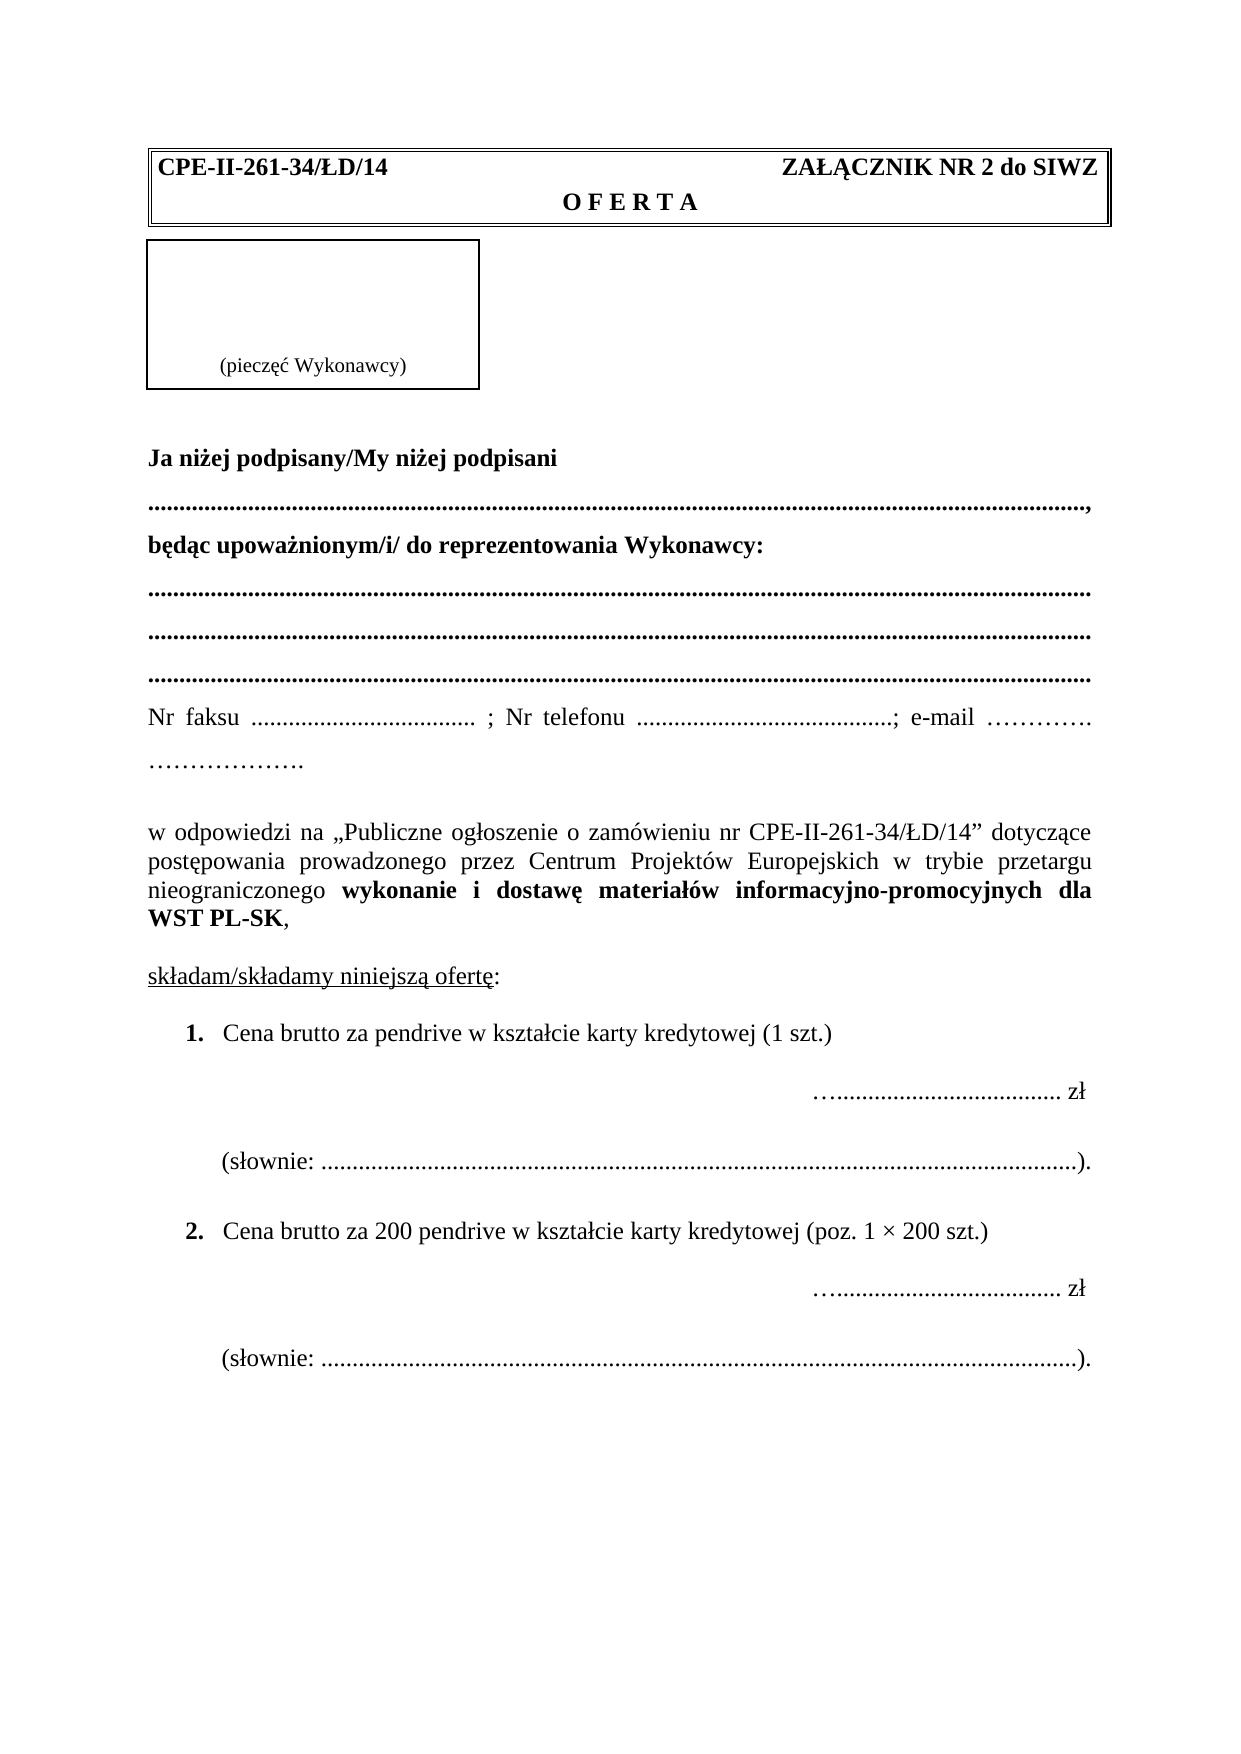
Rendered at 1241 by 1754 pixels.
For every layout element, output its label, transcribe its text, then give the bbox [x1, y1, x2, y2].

text ......................................................................................................................................................, [148, 487, 1093, 515]
text w odpowiedzi na „Publiczne ogłoszenie o zamówieniu nr CPE-II-261-34/ŁD/14” dotyczące postępowania prowadzonego przez Centrum Projektów Europejskich w trybie przetargu nieograniczonego wykonanie i dostawę materiałów informacyjno-promocyjnych dla WST PL-SK, [148, 817, 1093, 932]
text Ja niżej podpisany/My niżej podpisani [148, 443, 1093, 472]
table_cell O F E R T A [152, 187, 1107, 223]
table_header CPE-II-261-34/ŁD/14 ZAŁĄCZNIK NR 2 do SIWZ [152, 152, 1107, 187]
text ..................................................................................................................................................................................................................................................................................................................................................................................................................................................................... [148, 573, 1093, 688]
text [221, 1343, 1093, 1372]
text (słownie: .........................................................................................................................). [221, 1146, 1093, 1175]
list Cena brutto za pendrive w kształcie karty kredytowej (1 szt.) ….................................... zł [185, 1018, 1093, 1105]
text Nr faksu .................................... ; Nr telefonu .........................................; e-mail ………….………………. [148, 702, 1093, 774]
text (pieczęć Wykonawcy) [148, 351, 478, 379]
text będąc upoważnionym/i/ do reprezentowania Wykonawcy: [148, 530, 1093, 558]
text składam/składamy niniejszą ofertę: [148, 961, 1093, 990]
list Cena brutto za 200 pendrive w kształcie karty kredytowej (poz. 1 × 200 szt.) ….................................... zł [185, 1216, 1093, 1302]
